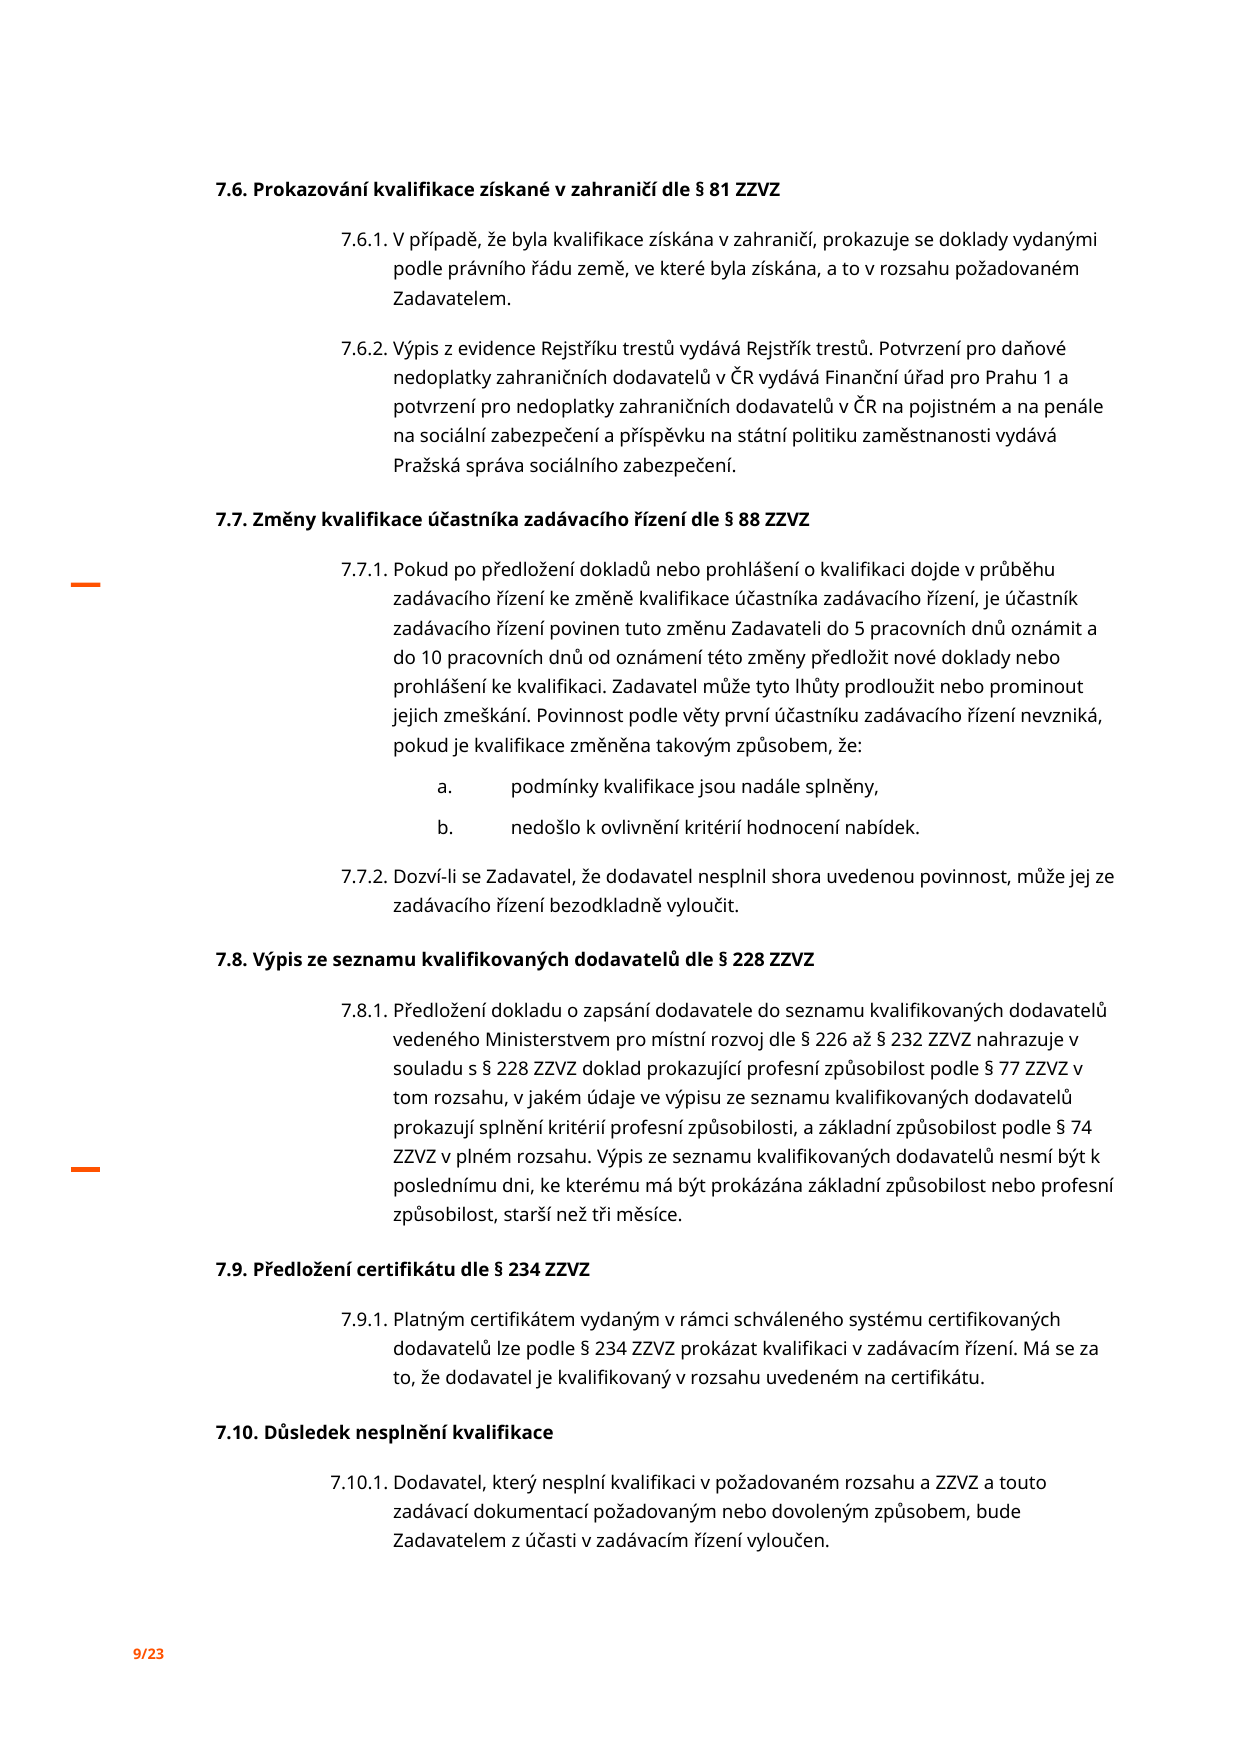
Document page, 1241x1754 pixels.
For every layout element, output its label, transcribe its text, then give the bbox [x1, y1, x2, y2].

text Prokazování kvalifikace získané v zahraničí dle § 81 ZZVZ [216, 176, 1122, 202]
text Pokud po předložení dokladů nebo prohlášení o kvalifikaci dojde v průběhu zadávacího řízení ke změně kvalifikace účastníka zadávacího řízení, je účastník zadávacího řízení povinen tuto změnu Zadavateli do 5 pracovních dnů oznámit a do 10 pracovních dnů od oznámení této změny předložit nové doklady nebo prohlášení ke kvalifikaci. Zadavatel může tyto lhůty prodloužit nebo prominout jejich zmeškání. Povinnost podle věty první účastníku zadávacího řízení nevzniká, pokud je kvalifikace změněna takovým způsobem, že: [393, 556, 1122, 758]
text Předložení certifikátu dle § 234 ZZVZ [216, 1256, 1122, 1282]
text Výpis z evidence Rejstříku trestů vydává Rejstřík trestů. Potvrzení pro daňové nedoplatky zahraničních dodavatelů v ČR vydává Finanční úřad pro Prahu 1 a potvrzení pro nedoplatky zahraničních dodavatelů v ČR na pojistném a na penále na sociální zabezpečení a příspěvku na státní politiku zaměstnanosti vydává Pražská správa sociálního zabezpečení. [393, 335, 1122, 478]
text b. nedošlo k ovlivnění kritérií hodnocení nabídek. [328, 814, 1122, 840]
text Změny kvalifikace účastníka zadávacího řízení dle § 88 ZZVZ [216, 506, 1122, 532]
text Výpis ze seznamu kvalifikovaných dodavatelů dle § 228 ZZVZ [216, 947, 1122, 972]
text Předložení dokladu o zapsání dodavatele do seznamu kvalifikovaných dodavatelů vedeného Ministerstvem pro místní rozvoj dle § 226 až § 232 ZZVZ nahrazuje v souladu s § 228 ZZVZ doklad prokazující profesní způsobilost podle § 77 ZZVZ v tom rozsahu, v jakém údaje ve výpisu ze seznamu kvalifikovaných dodavatelů prokazují splnění kritérií profesní způsobilosti, a základní způsobilost podle § 74 ZZVZ v plném rozsahu. Výpis ze seznamu kvalifikovaných dodavatelů nesmí být k poslednímu dni, ke kterému má být prokázána základní způsobilost nebo profesní způsobilost, starší než tři měsíce. [393, 997, 1122, 1227]
text Dodavatel, který nesplní kvalifikaci v požadovaném rozsahu a ZZVZ a touto zadávací dokumentací požadovaným nebo dovoleným způsobem, bude Zadavatelem z účasti v zadávacím řízení vyloučen. [393, 1469, 1122, 1553]
text Důsledek nesplnění kvalifikace [216, 1419, 1122, 1444]
text Dozví-li se Zadavatel, že dodavatel nesplnil shora uvedenou povinnost, může jej ze zadávacího řízení bezodkladně vyloučit. [393, 863, 1122, 918]
text Platným certifikátem vydaným v rámci schváleného systému certifikovaných dodavatelů lze podle § 234 ZZVZ prokázat kvalifikaci v zadávacím řízení. Má se za to, že dodavatel je kvalifikovaný v rozsahu uvedeném na certifikátu. [393, 1306, 1122, 1390]
text a. podmínky kvalifikace jsou nadále splněny, [328, 774, 1122, 799]
text V případě, že byla kvalifikace získána v zahraničí, prokazuje se doklady vydanými podle právního řádu země, ve které byla získána, a to v rozsahu požadovaném Zadavatelem. [393, 226, 1122, 310]
